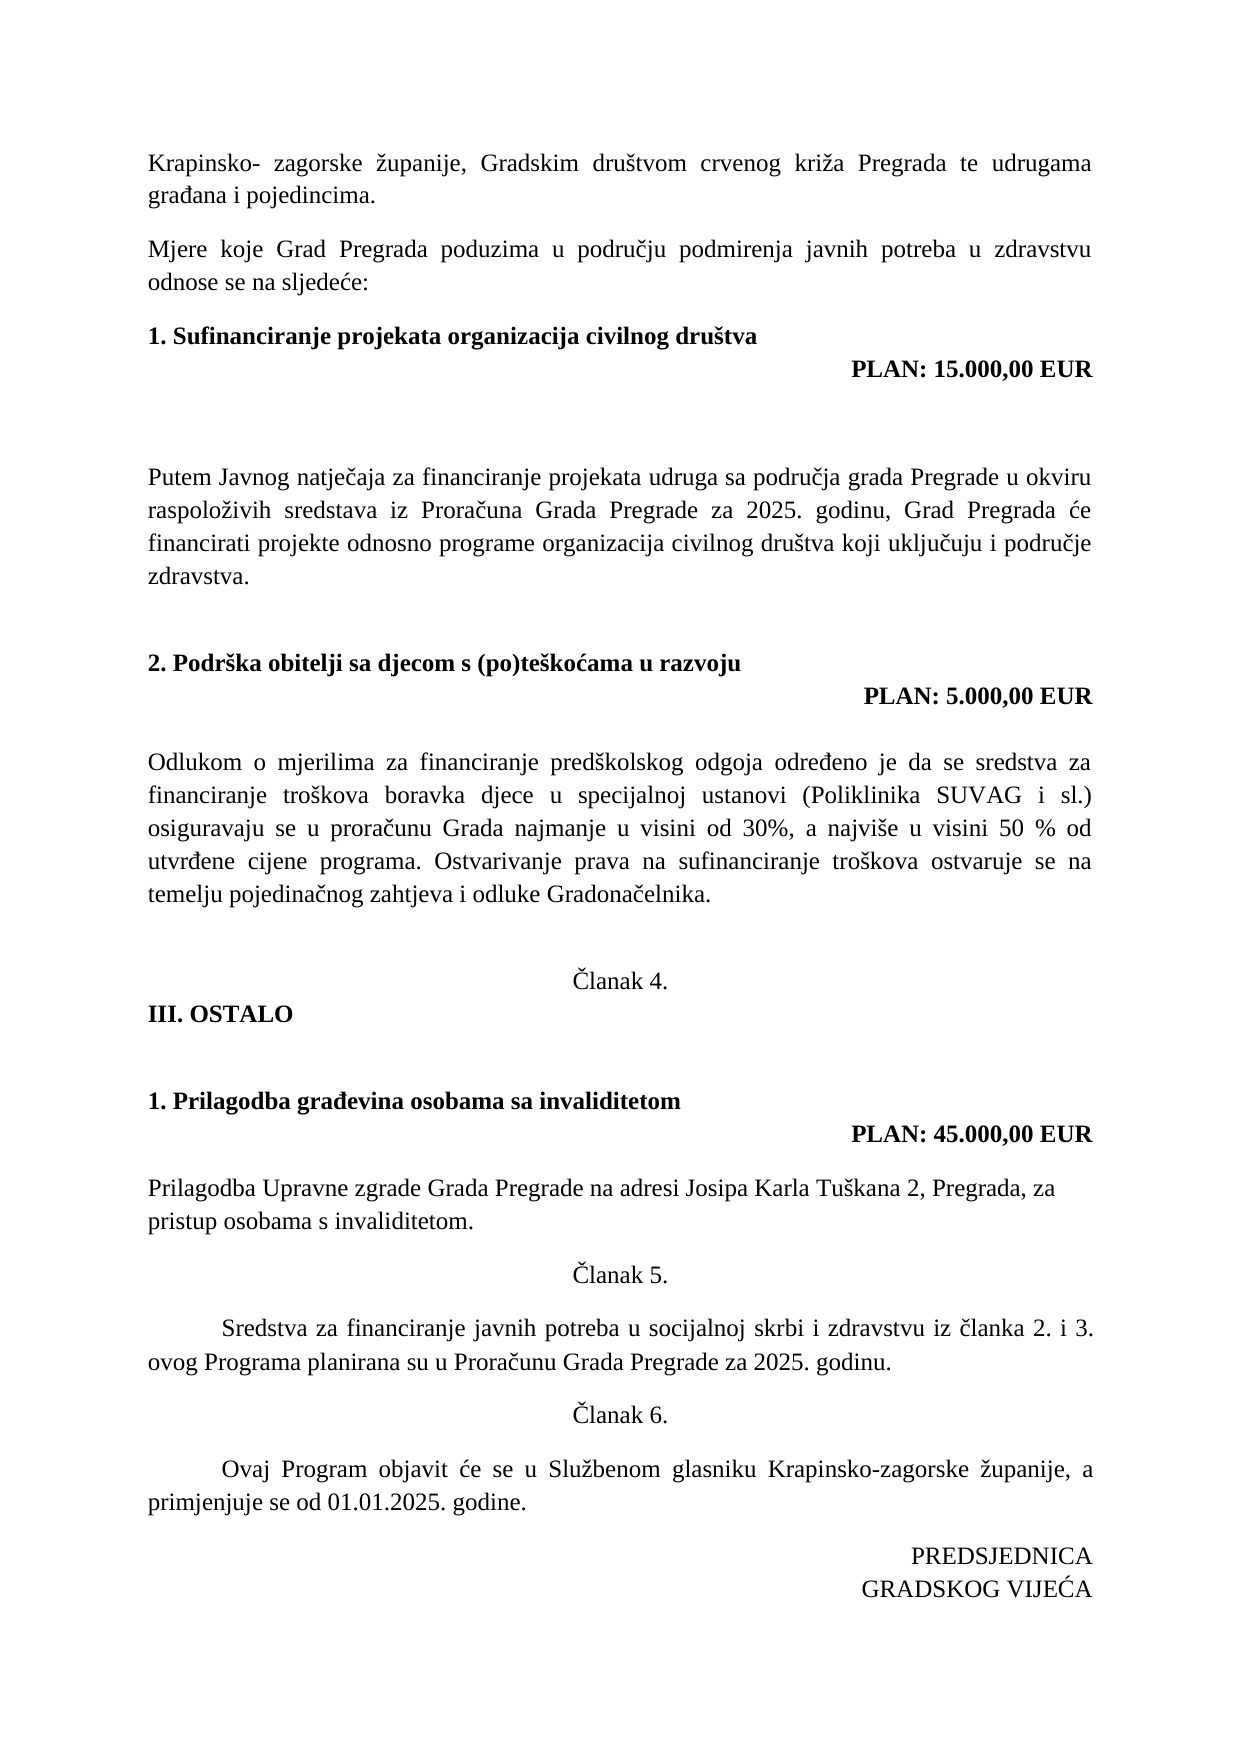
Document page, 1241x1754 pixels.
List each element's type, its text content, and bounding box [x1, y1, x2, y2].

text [148, 148, 1093, 209]
text Sredstva za financiranje javnih potreba u socijalnoj skrbi i zdravstvu iz članka 2. i 3. ovog Programa planirana su u Proračunu Grada Pregrade za 2025. godinu. [148, 1313, 1095, 1375]
text Putem Javnog natječaja za financiranje projekata udruga sa područja grada Pregrade u okviru raspoloživih sredstava iz Proračuna Grada Pregrade za 2025. godinu, Grad Pregrada će financirati projekte odnosno programe organizacija civilnog društva koji uključuju i područje zdravstva. [148, 462, 1093, 590]
text PREDSJEDNICA GRADSKOG VIJEĆA [738, 1541, 1093, 1603]
text Članak 4. [148, 966, 1093, 995]
text Članak 6. [148, 1400, 1093, 1429]
subtitle 1. Prilagodba građevina osobama sa invaliditetom [148, 1086, 1093, 1115]
subtitle 1. Sufinanciranje projekata organizacija civilnog društva [148, 321, 1093, 350]
text PLAN: 45.000,00 EUR [148, 1119, 1093, 1148]
text Mjere koje Grad Pregrada poduzima u području podmirenja javnih potreba u zdravstvu odnose se na sljedeće: [148, 234, 1093, 296]
subtitle III. OSTALO [148, 999, 1093, 1028]
text PLAN: 5.000,00 EUR [148, 681, 1093, 710]
text Odlukom o mjerilima za financiranje predškolskog odgoja određeno je da se sredstva za financiranje troškova boravka djece u specijalnoj ustanovi (Poliklinika SUVAG i sl.) osiguravaju se u proračunu Grada najmanje u visini od 30%, a najviše u visini 50 % od utvrđene cijene programa. Ostvarivanje prava na sufinanciranje troškova ostvaruje se na temelju pojedinačnog zahtjeva i odluke Gradonačelnika. [148, 747, 1093, 908]
text PLAN: 15.000,00 EUR [148, 354, 1093, 383]
text Članak 5. [148, 1260, 1093, 1288]
text Prilagodba Upravne zgrade Grada Pregrade na adresi Josipa Karla Tuškana 2, Pregrada, za pristup osobama s invaliditetom. [148, 1173, 1093, 1234]
text Ovaj Program objavit će se u Službenom glasniku Krapinsko-zagorske županije, a primjenjuje se od 01.01.2025. godine. [148, 1454, 1095, 1516]
subtitle 2. Podrška obitelji sa djecom s (po)teškoćama u razvoju [148, 648, 1093, 677]
